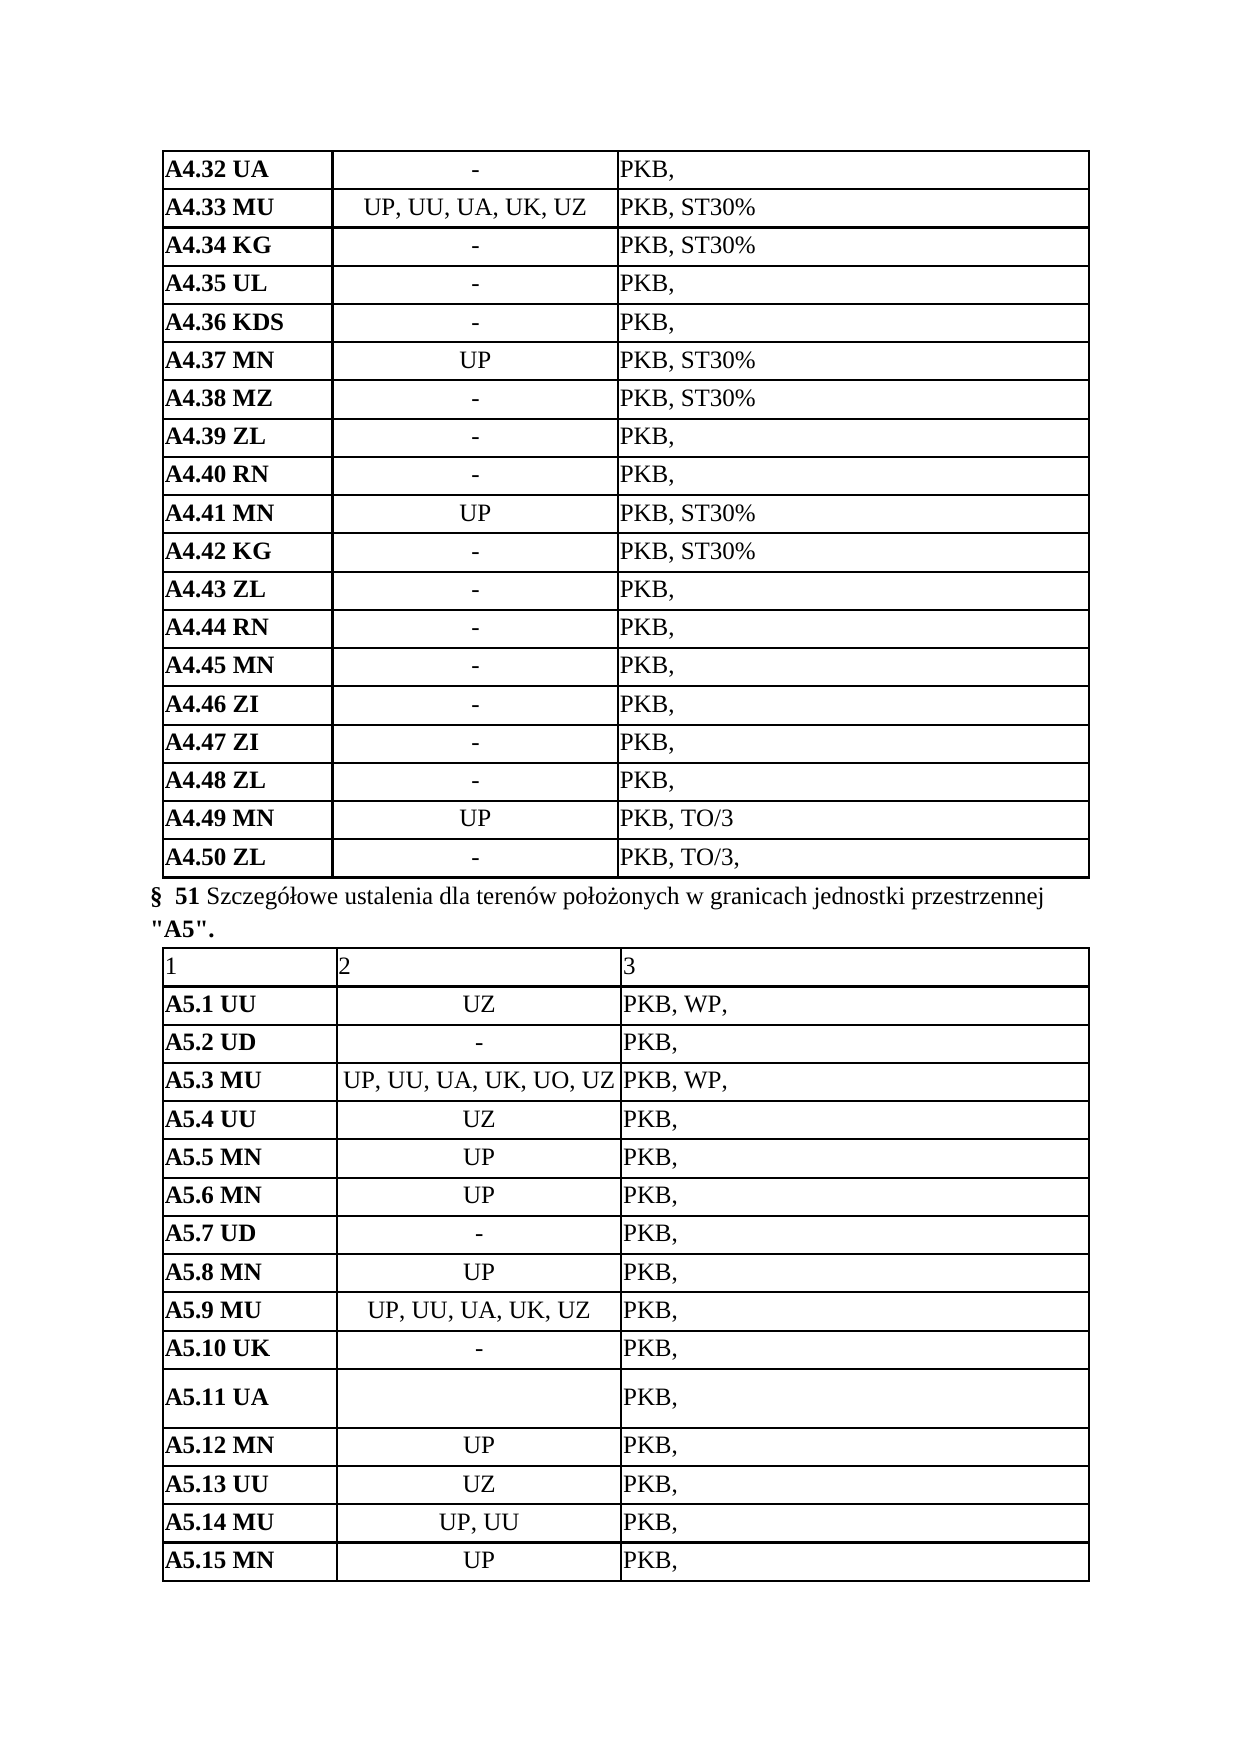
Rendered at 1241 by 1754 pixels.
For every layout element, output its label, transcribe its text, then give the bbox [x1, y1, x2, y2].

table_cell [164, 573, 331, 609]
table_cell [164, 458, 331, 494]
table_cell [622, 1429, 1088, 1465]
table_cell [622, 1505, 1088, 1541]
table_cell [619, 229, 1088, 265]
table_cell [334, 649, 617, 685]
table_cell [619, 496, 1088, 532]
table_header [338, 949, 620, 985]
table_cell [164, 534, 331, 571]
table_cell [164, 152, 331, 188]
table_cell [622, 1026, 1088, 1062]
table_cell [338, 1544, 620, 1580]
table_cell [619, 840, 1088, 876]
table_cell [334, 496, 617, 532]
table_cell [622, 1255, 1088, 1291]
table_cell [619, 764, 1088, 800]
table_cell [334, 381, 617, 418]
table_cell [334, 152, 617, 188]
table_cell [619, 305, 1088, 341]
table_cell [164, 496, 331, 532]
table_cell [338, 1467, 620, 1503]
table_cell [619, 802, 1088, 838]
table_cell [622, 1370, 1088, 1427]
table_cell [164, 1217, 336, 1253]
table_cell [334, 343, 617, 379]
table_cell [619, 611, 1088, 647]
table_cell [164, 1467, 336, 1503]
text § 51 Szczegółowe ustalenia dla terenów położonych w granicach jednostki przestrzennej "A5". [150, 881, 1090, 943]
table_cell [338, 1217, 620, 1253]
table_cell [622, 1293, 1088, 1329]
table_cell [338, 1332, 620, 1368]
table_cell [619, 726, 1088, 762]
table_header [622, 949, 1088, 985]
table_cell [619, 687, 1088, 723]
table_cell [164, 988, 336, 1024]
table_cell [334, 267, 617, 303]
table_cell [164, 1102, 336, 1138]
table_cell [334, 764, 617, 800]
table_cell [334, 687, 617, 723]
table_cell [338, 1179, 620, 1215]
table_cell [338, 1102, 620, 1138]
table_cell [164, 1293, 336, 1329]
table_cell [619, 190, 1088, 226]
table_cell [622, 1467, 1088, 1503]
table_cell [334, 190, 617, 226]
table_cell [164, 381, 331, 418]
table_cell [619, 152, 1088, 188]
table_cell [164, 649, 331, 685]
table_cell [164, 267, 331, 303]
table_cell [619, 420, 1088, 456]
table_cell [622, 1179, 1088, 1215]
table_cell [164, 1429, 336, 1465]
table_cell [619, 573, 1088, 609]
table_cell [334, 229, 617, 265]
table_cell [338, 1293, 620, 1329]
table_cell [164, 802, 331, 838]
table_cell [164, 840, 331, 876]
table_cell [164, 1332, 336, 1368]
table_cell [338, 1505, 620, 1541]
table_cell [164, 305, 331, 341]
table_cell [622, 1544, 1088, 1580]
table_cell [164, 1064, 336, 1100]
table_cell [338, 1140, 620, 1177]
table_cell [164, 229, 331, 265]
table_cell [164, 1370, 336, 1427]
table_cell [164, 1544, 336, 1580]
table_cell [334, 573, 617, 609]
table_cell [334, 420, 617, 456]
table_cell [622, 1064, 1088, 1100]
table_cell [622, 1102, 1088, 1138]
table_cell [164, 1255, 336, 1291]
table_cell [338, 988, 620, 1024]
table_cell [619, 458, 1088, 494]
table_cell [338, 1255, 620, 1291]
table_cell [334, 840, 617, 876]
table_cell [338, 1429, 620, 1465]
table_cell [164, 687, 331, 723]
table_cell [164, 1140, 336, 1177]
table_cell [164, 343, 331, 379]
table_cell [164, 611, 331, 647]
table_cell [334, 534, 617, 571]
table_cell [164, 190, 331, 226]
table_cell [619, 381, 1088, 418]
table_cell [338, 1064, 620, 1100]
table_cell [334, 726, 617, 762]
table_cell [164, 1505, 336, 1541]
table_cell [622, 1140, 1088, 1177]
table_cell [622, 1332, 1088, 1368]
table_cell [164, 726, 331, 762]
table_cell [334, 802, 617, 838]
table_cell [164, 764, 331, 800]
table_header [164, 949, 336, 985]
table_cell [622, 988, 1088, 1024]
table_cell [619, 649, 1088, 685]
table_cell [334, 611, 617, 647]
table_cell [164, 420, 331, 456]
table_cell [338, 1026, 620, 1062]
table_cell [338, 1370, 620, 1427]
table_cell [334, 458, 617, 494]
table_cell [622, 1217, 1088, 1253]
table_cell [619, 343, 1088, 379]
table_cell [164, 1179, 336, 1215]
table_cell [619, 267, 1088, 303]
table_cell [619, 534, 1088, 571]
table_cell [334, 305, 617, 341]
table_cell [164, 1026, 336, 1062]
